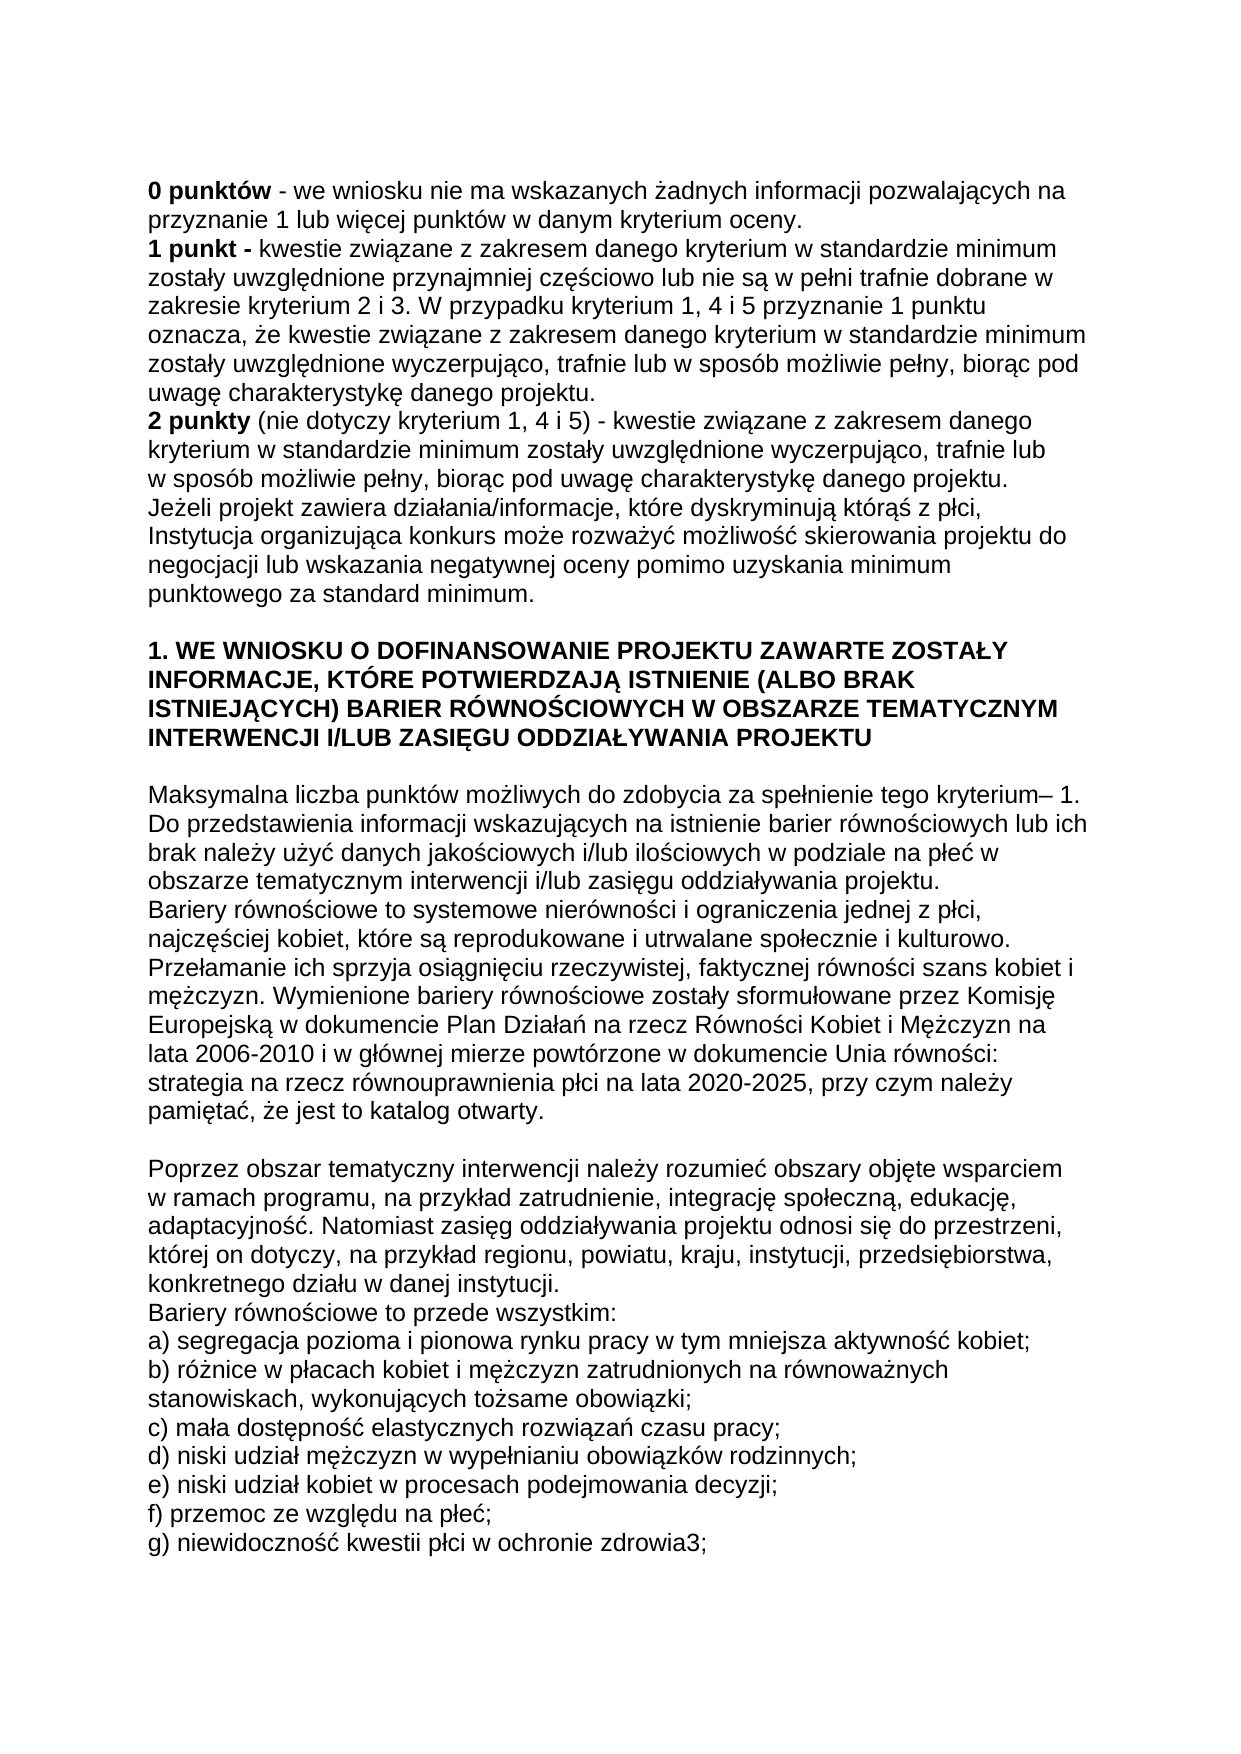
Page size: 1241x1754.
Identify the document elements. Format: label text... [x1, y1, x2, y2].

text Bariery równościowe to systemowe nierówności i ograniczenia jednej z płci, najczęściej kobiet, które są reprodukowane i utrwalane społecznie i kulturowo. Przełamanie ich sprzyja osiągnięciu rzeczywistej, faktycznej równości szans kobiet i mężczyzn. Wymienione bariery równościowe zostały sformułowane przez Komisję Europejską w dokumencie Plan Działań na rzecz Równości Kobiet i Mężczyzn na lata 2006-2010 i w głównej mierze powtórzone w dokumencie Unia równości: strategia na rzecz równouprawnienia płci na lata 2020-2025, przy czym należy pamiętać, że jest to katalog otwarty. [148, 895, 1093, 1125]
text b) różnice w płacach kobiet i mężczyzn zatrudnionych na równoważnych stanowiskach, wykonujących tożsame obowiązki; [148, 1355, 1093, 1413]
text 2 punkty (nie dotyczy kryterium 1, 4 i 5) - kwestie związane z zakresem danego kryterium w standardzie minimum zostały uwzględnione wyczerpująco, trafnie lub w sposób możliwie pełny, biorąc pod uwagę charakterystykę danego projektu. [148, 406, 1093, 493]
text c) mała dostępność elastycznych rozwiązań czasu pracy; [148, 1413, 1093, 1441]
text d) niski udział mężczyzn w wypełnianiu obowiązków rodzinnych; [148, 1441, 1093, 1470]
text a) segregacja pozioma i pionowa rynku pracy w tym mniejsza aktywność kobiet; [148, 1326, 1093, 1355]
text Maksymalna liczba punktów możliwych do zdobycia za spełnienie tego kryterium– 1. [148, 780, 1093, 809]
text Jeżeli projekt zawiera działania/informacje, które dyskryminują którąś z płci, Instytucja organizująca konkurs może rozważyć możliwość skierowania projektu do negocjacji lub wskazania negatywnej oceny pomimo uzyskania minimum punktowego za standard minimum. [148, 493, 1093, 608]
text g) niewidoczność kwestii płci w ochronie zdrowia3; [148, 1528, 1093, 1556]
text 1. WE WNIOSKU O DOFINANSOWANIE PROJEKTU ZAWARTE ZOSTAŁY INFORMACJE, KTÓRE POTWIERDZAJĄ ISTNIENIE (ALBO BRAK ISTNIEJĄCYCH) BARIER RÓWNOŚCIOWYCH W OBSZARZE TEMATYCZNYM INTERWENCJI I/LUB ZASIĘGU ODDZIAŁYWANIA PROJEKTU [148, 636, 1093, 751]
text Bariery równościowe to przede wszystkim: [148, 1298, 1093, 1326]
text e) niski udział kobiet w procesach podejmowania decyzji; [148, 1470, 1093, 1499]
text 1 punkt - kwestie związane z zakresem danego kryterium w standardzie minimum zostały uwzględnione przynajmniej częściowo lub nie są w pełni trafnie dobrane w zakresie kryterium 2 i 3. W przypadku kryterium 1, 4 i 5 przyznanie 1 punktu oznacza, że kwestie związane z zakresem danego kryterium w standardzie minimum zostały uwzględnione wyczerpująco, trafnie lub w sposób możliwie pełny, biorąc pod uwagę charakterystykę danego projektu. [148, 234, 1093, 406]
text Do przedstawienia informacji wskazujących na istnienie barier równościowych lub ich brak należy użyć danych jakościowych i/lub ilościowych w podziale na płeć w obszarze tematycznym interwencji i/lub zasięgu oddziaływania projektu. [148, 809, 1093, 895]
text Poprzez obszar tematyczny interwencji należy rozumieć obszary objęte wsparciem w ramach programu, na przykład zatrudnienie, integrację społeczną, edukację, adaptacyjność. Natomiast zasięg oddziaływania projektu odnosi się do przestrzeni, której on dotyczy, na przykład regionu, powiatu, kraju, instytucji, przedsiębiorstwa, konkretnego działu w danej instytucji. [148, 1154, 1093, 1298]
text f) przemoc ze względu na płeć; [148, 1499, 1093, 1528]
text 0 punktów - we wniosku nie ma wskazanych żadnych informacji pozwalających na przyznanie 1 lub więcej punktów w danym kryterium oceny. [148, 176, 1093, 234]
